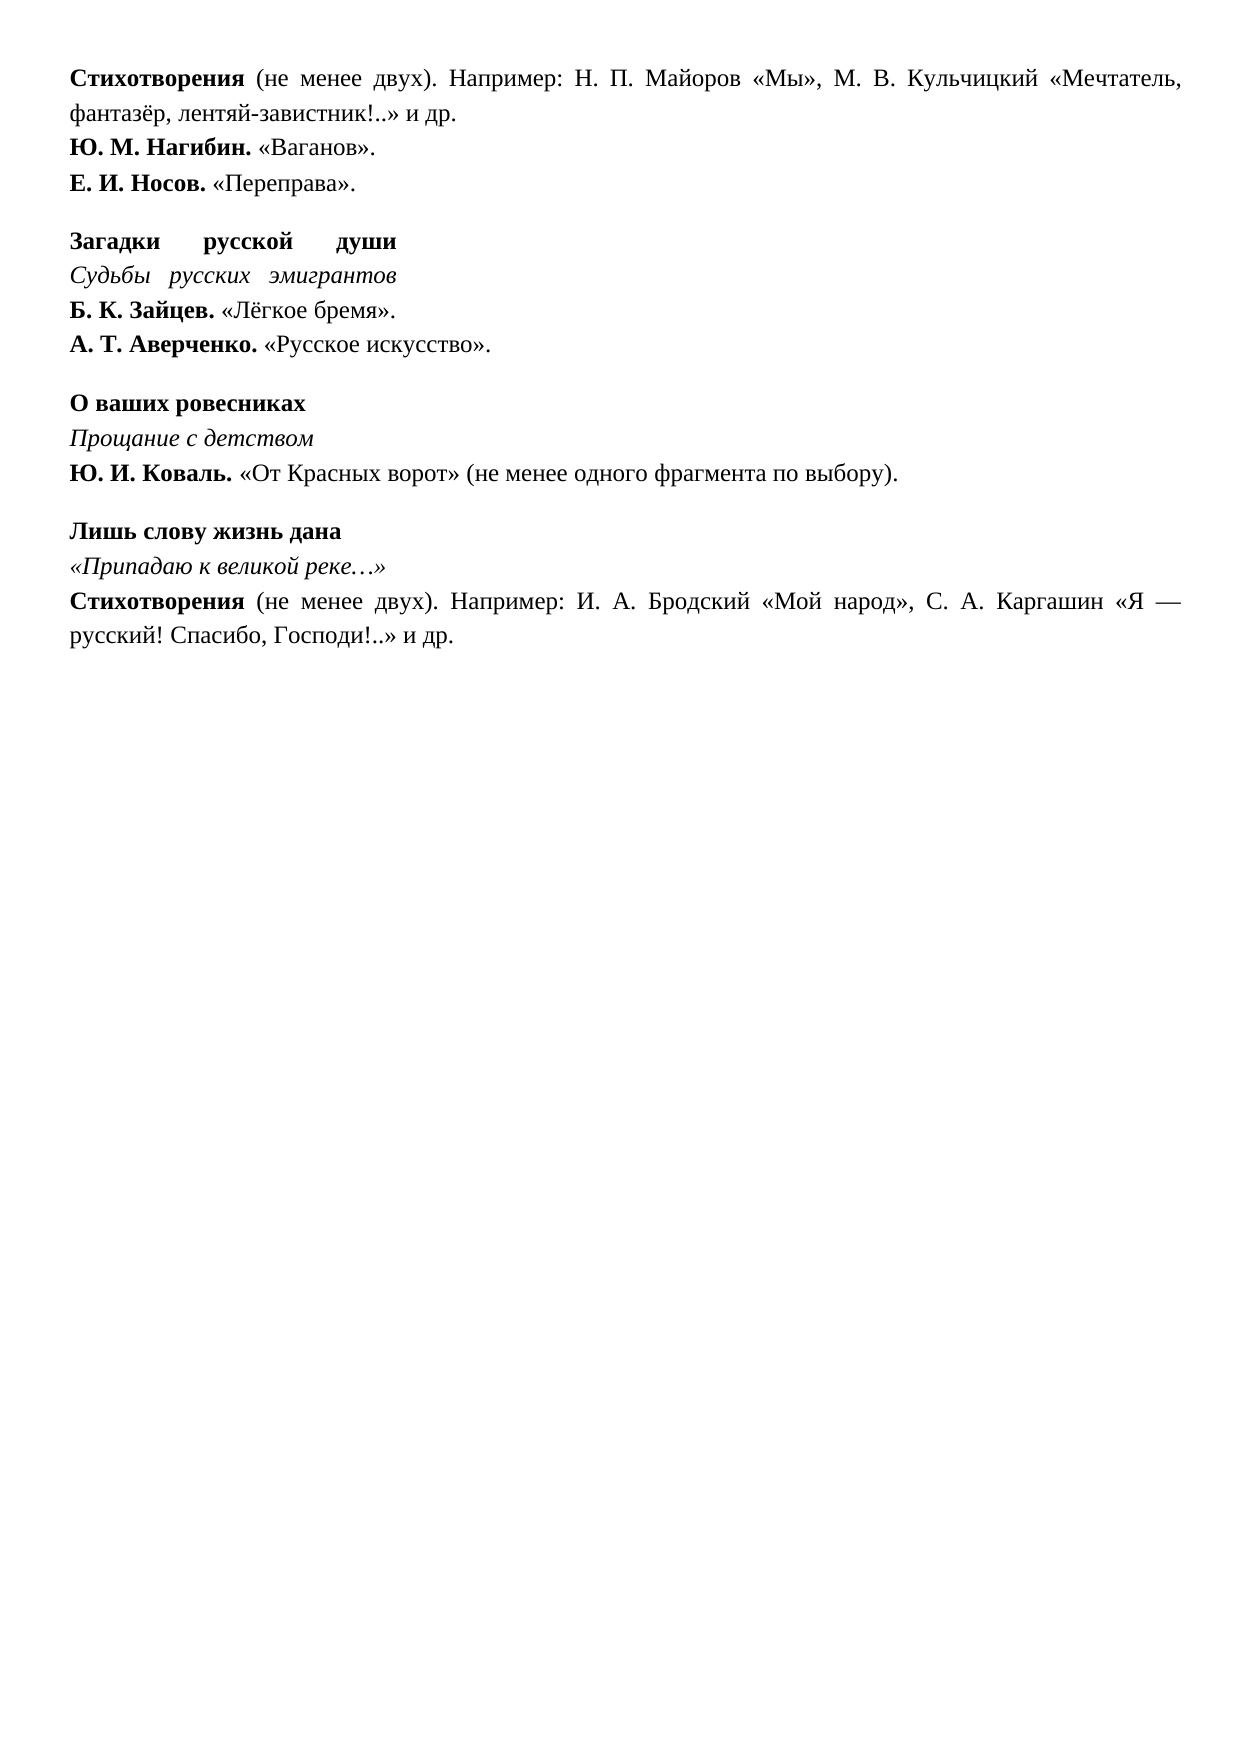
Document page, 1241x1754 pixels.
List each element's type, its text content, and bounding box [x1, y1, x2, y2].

text А. Т. Аверченко. «Русское искусство». [69, 330, 1182, 358]
text Ю. М. Нагибин. «Ваганов». [69, 133, 1182, 162]
text Загадки русской души Судьбы русских эмигрантов Б. К. Зайцев. «Лёгкое бремя». [69, 226, 397, 324]
subtitle Лишь слову жизнь дана [69, 516, 1182, 544]
text Стихотворения (не менее двух). Например: Н. П. Майоров «Мы», М. В. Кульчицкий «Мечтатель, фантазёр, лентяй-завистник!..» и др. [69, 63, 1182, 127]
text Стихотворения (не менее двух). Например: И. А. Бродский «Мой народ», С. А. Каргашин «Я — русский! Спасибо, Господи!..» и др. [69, 586, 1182, 649]
text Прощание с детством [69, 423, 1182, 451]
subtitle О ваших ровесниках [69, 388, 1182, 416]
text Е. И. Носов. «Переправа». [69, 168, 1182, 197]
text «Припадаю к великой реке…» [69, 551, 1182, 579]
text Ю. И. Коваль. «От Красных ворот» (не менее одного фрагмента по выбору). [69, 458, 1182, 487]
